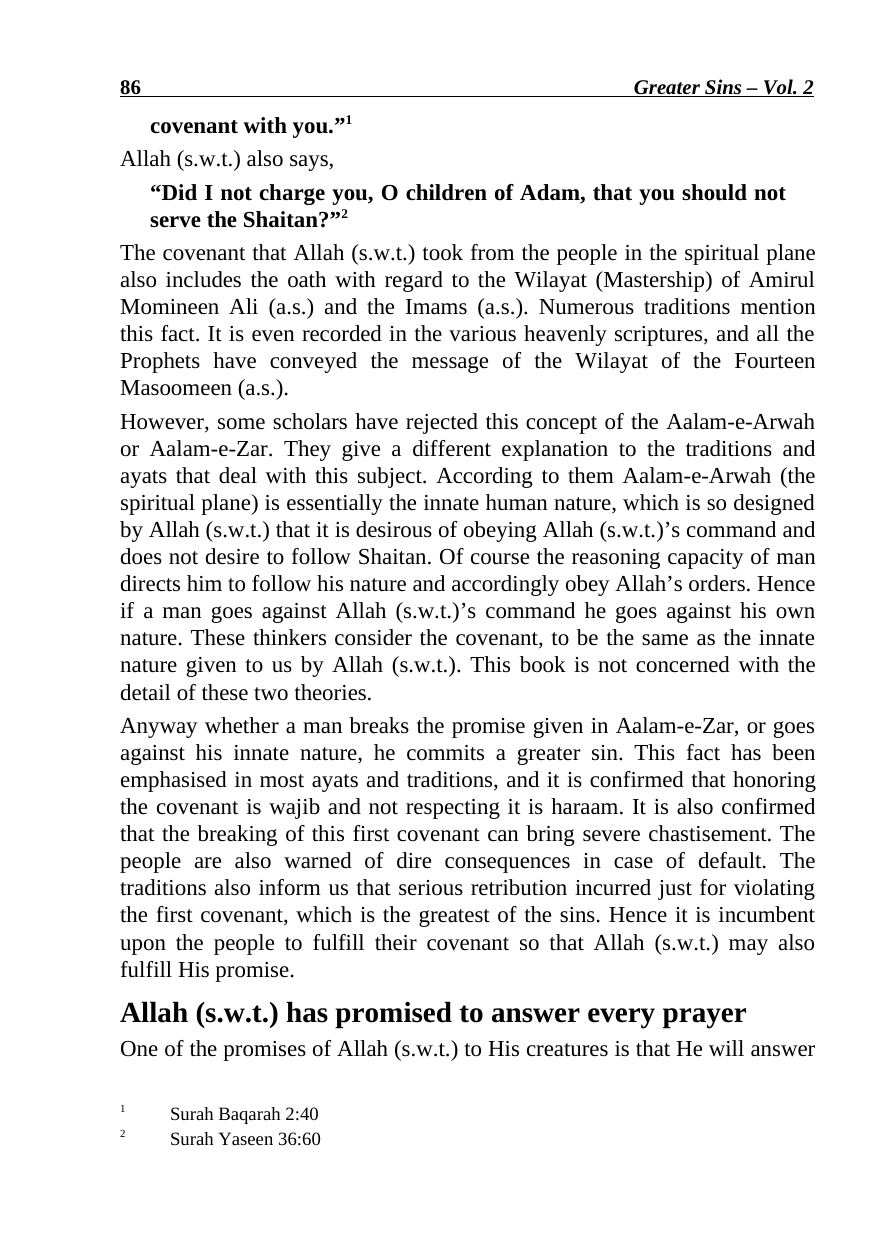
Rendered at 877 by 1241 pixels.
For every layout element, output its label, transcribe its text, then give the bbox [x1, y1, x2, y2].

text The covenant that Allah (s.w.t.) took from the people in the spiritual plane also includes the oath with regard to the Wilayat (Mastership) of Amirul Momineen Ali (a.s.) and the Imams (a.s.). Numerous traditions mention this fact. It is even recorded in the various heavenly scriptures, and all the Prophets have conveyed the message of the Wilayat of the Fourteen Masoomeen (a.s.). [120, 239, 817, 401]
subtitle Allah (s.w.t.) has promised to answer every prayer [120, 995, 817, 1028]
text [150, 112, 787, 139]
text Allah (s.w.t.) also says, [120, 145, 817, 172]
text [120, 1035, 817, 1062]
text Anyway whether a man breaks the promise given in Aalam-e-Zar, or goes against his innate nature, he commits a greater sin. This fact has been emphasised in most ayats and traditions, and it is confirmed that honoring the covenant is wajib and not respecting it is haraam. It is also confirmed that the breaking of this first covenant can bring severe chastisement. The people are also warned of dire consequences in case of default. The traditions also inform us that serious retribution incurred just for violating the first covenant, which is the greatest of the sins. Hence it is incumbent upon the people to fulfill their covenant so that Allah (s.w.t.) may also fulfill His promise. [120, 712, 817, 982]
text However, some scholars have rejected this concept of the Aalam-e-Arwah or Aalam-e-Zar. They give a different explanation to the traditions and ayats that deal with this subject. According to them Aalam-e-Arwah (the spiritual plane) is essentially the innate human nature, which is so designed by Allah (s.w.t.) that it is desirous of obeying Allah (s.w.t.)’s command and does not desire to follow Shaitan. Of course the reasoning capacity of man directs him to follow his nature and accordingly obey Allah’s orders. Hence if a man goes against Allah (s.w.t.)’s command he goes against his own nature. These thinkers consider the covenant, to be the same as the innate nature given to us by Allah (s.w.t.). This book is not concerned with the detail of these two theories. [120, 407, 817, 705]
text “Did I not charge you, O children of Adam, that you should not serve the Shaitan?” [150, 178, 787, 232]
